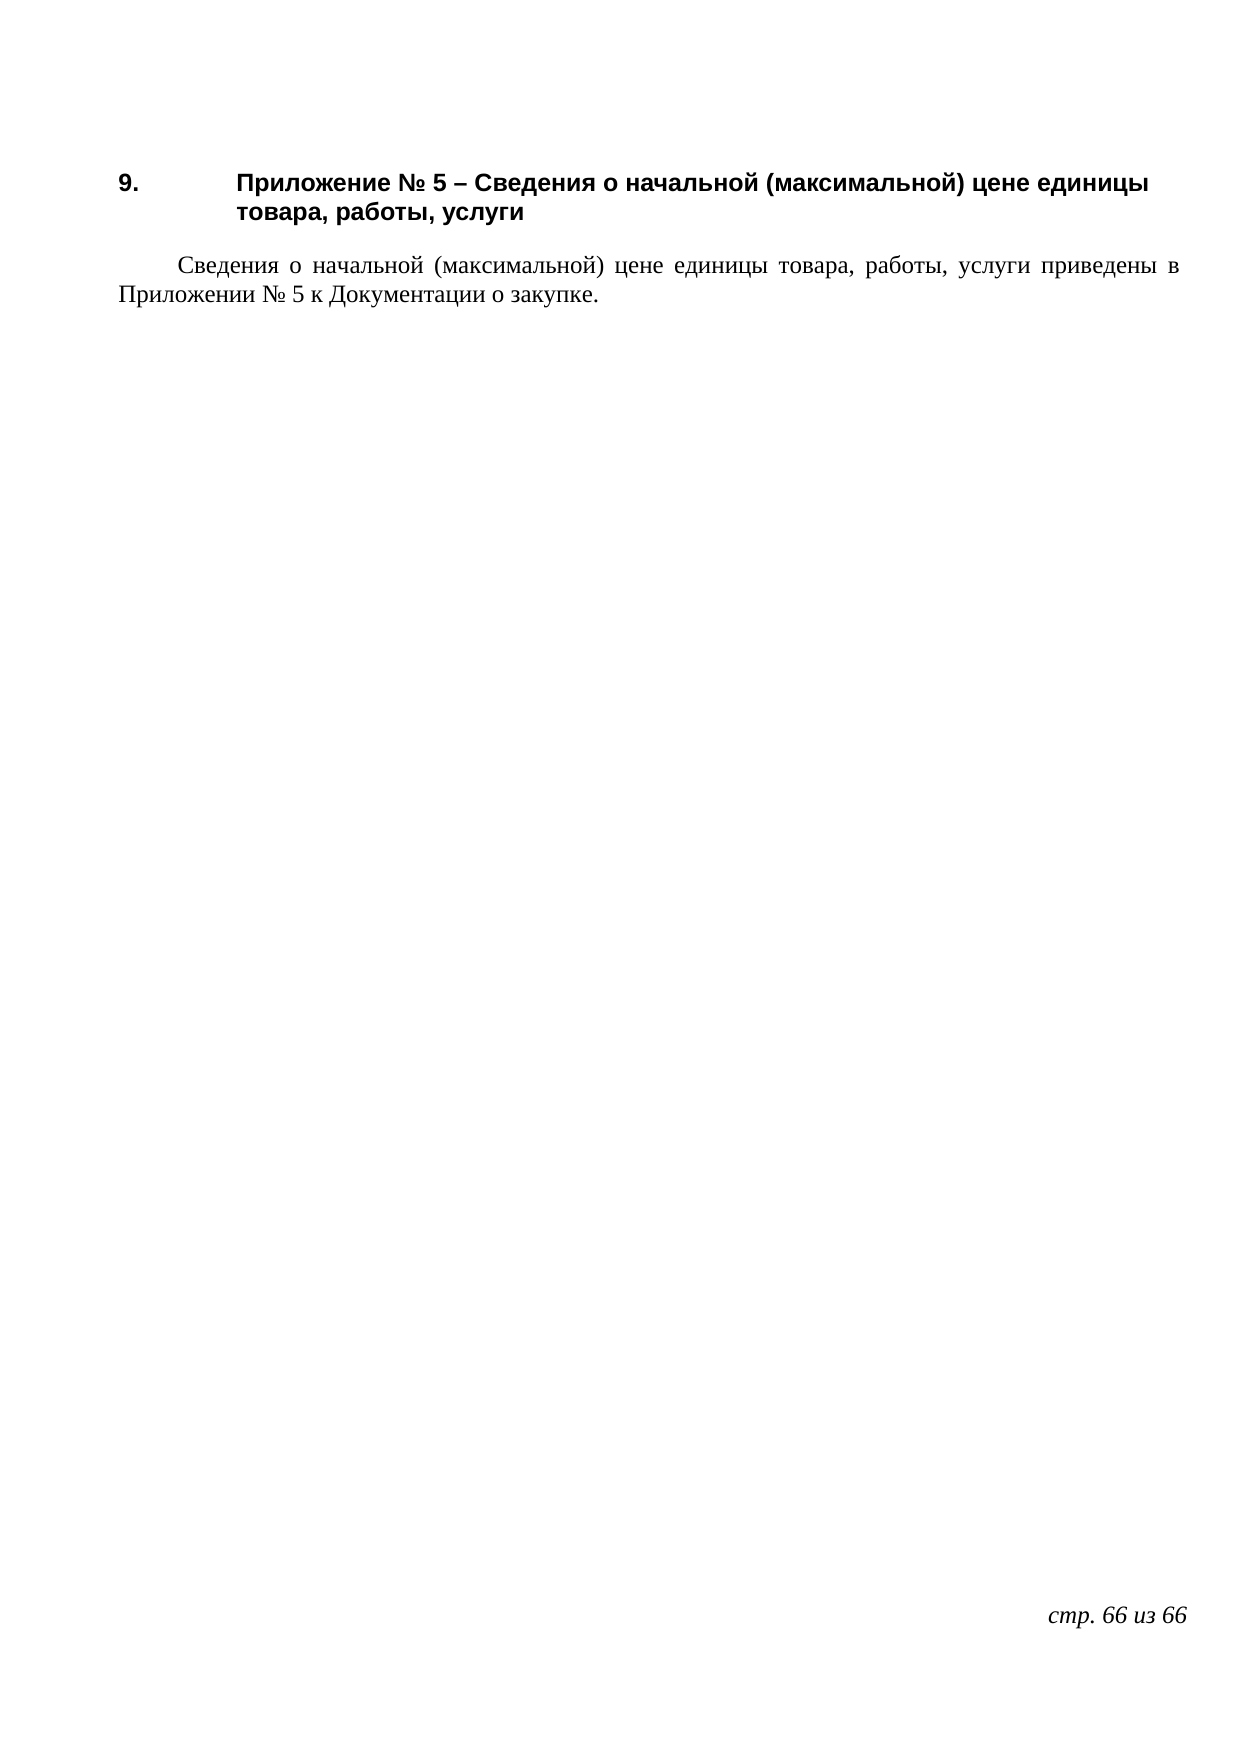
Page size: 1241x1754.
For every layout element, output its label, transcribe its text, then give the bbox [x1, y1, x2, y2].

subtitle Приложение № 5 – Сведения о начальной (максимальной) цене единицы товара, работы, услуги [118, 168, 1181, 226]
text Сведения о начальной (максимальной) цене единицы товара, работы, услуги приведены в Приложении № 5 к Документации о закупке. [118, 251, 1181, 308]
